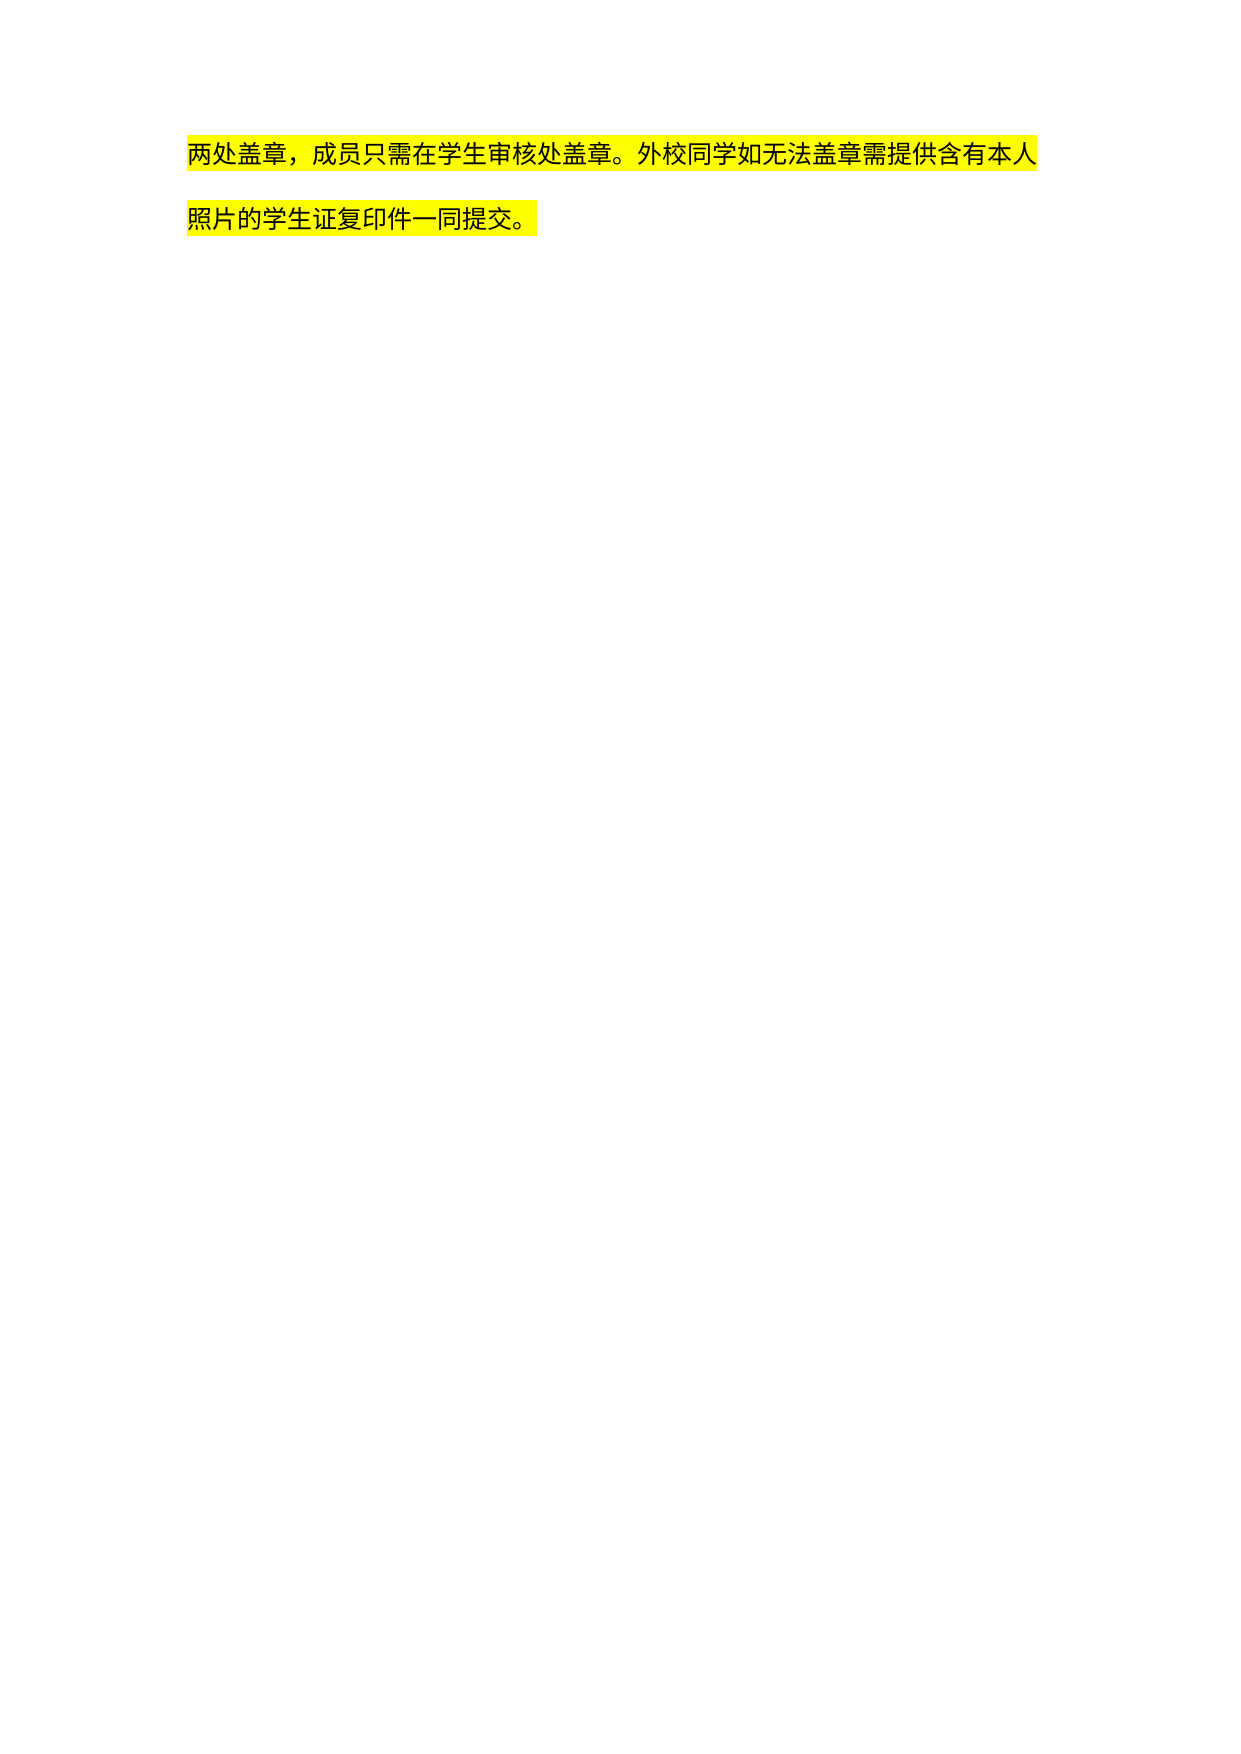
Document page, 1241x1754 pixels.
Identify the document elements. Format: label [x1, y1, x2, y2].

text [187, 121, 1053, 251]
